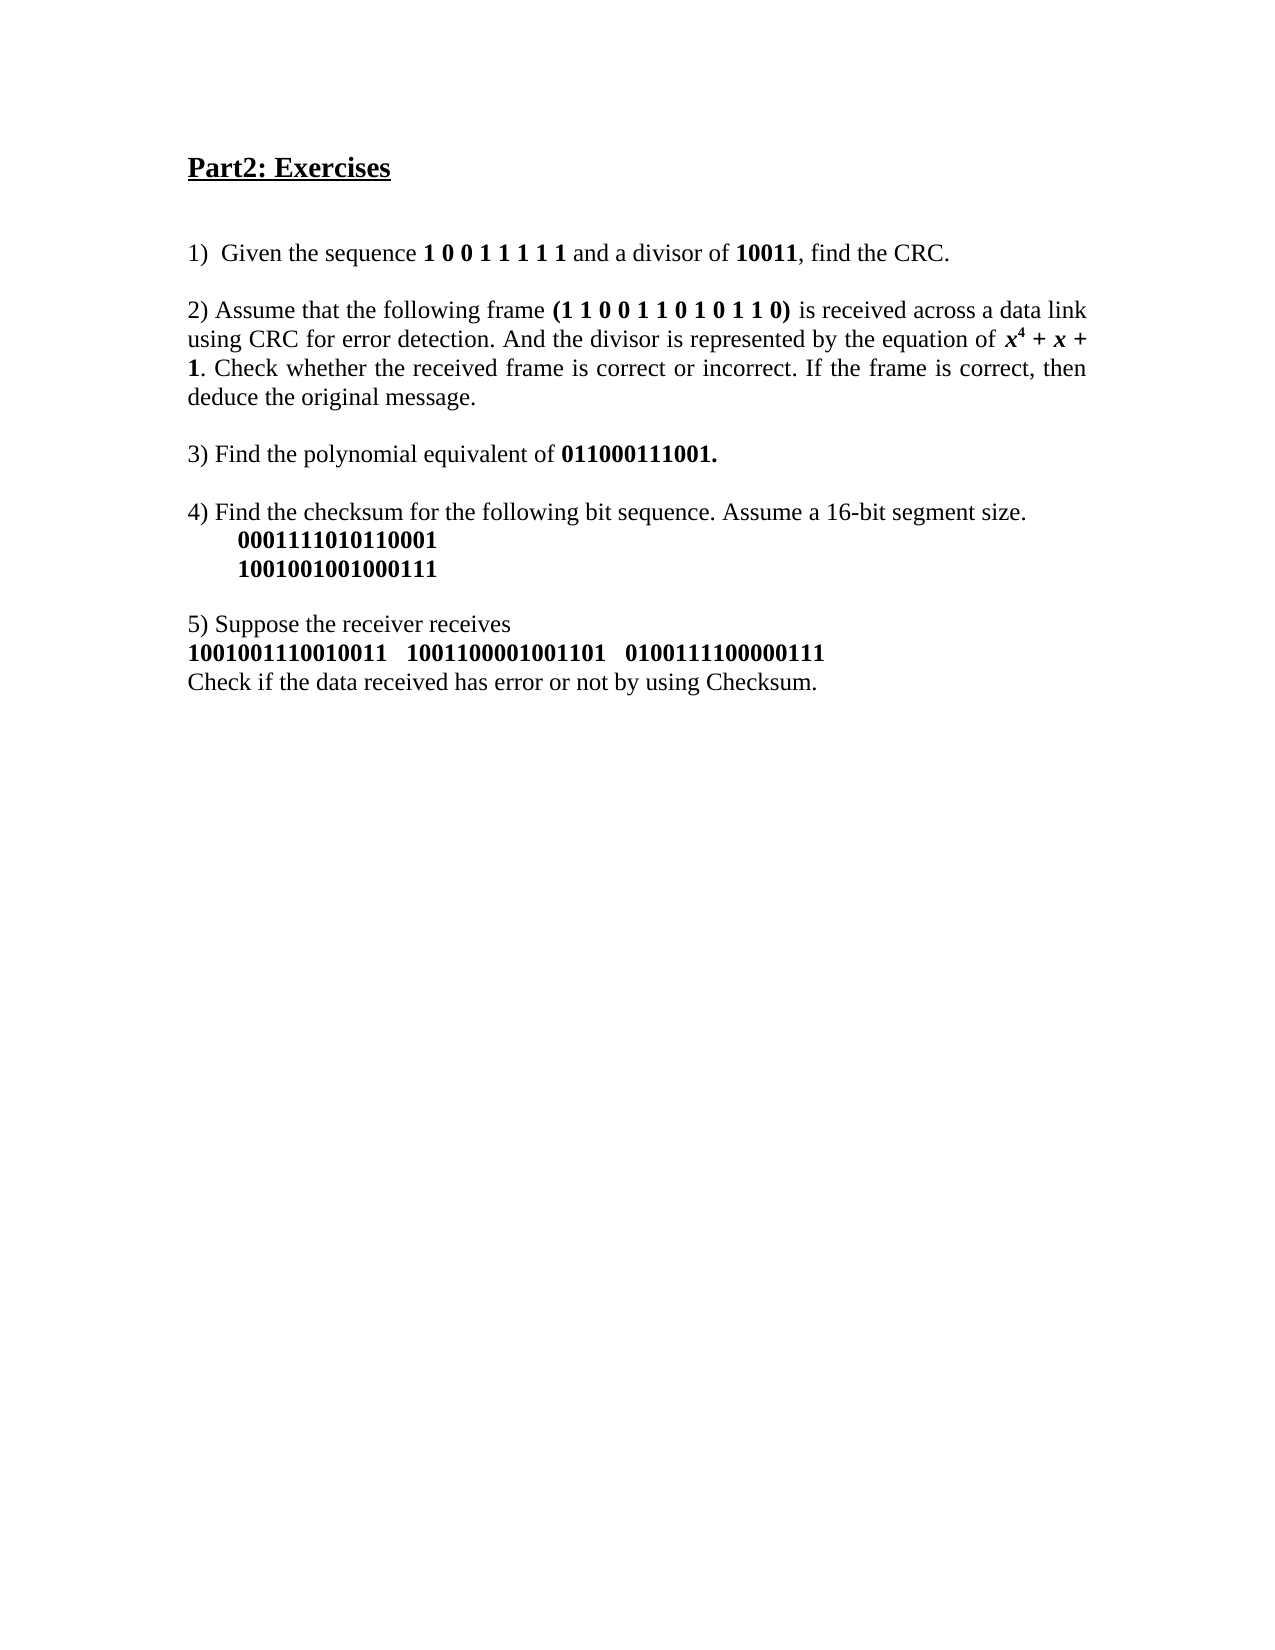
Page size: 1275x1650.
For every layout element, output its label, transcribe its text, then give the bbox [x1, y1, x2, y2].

text 0001111010110001 [187, 526, 1087, 554]
text 1001001110010011 1001100001001101 0100111100000111 [187, 638, 1087, 667]
text 5) Suppose the receiver receives [187, 609, 1087, 638]
text 1001001001000111 [187, 554, 1087, 583]
text Check if the data received has error or not by using Checksum. [187, 667, 1087, 696]
text 3) Find the polynomial equivalent of 011000111001. [187, 439, 1087, 468]
text 4) Find the checksum for the following bit sequence. Assume a 16-bit segment size. [187, 497, 1087, 526]
text 2) Assume that the following frame (1 1 0 0 1 1 0 1 0 1 1 0) is received across a data link using CRC for error detection. And the divisor is represented by the equation of x4 + x + 1. Check whether the received frame is correct or incorrect. If the frame is correct, then deduce the original message. [187, 296, 1087, 411]
text Part2: Exercises [187, 150, 1087, 183]
text 1) Given the sequence 1 0 0 1 1 1 1 1 and a divisor of 10011, find the CRC. [187, 238, 1087, 267]
